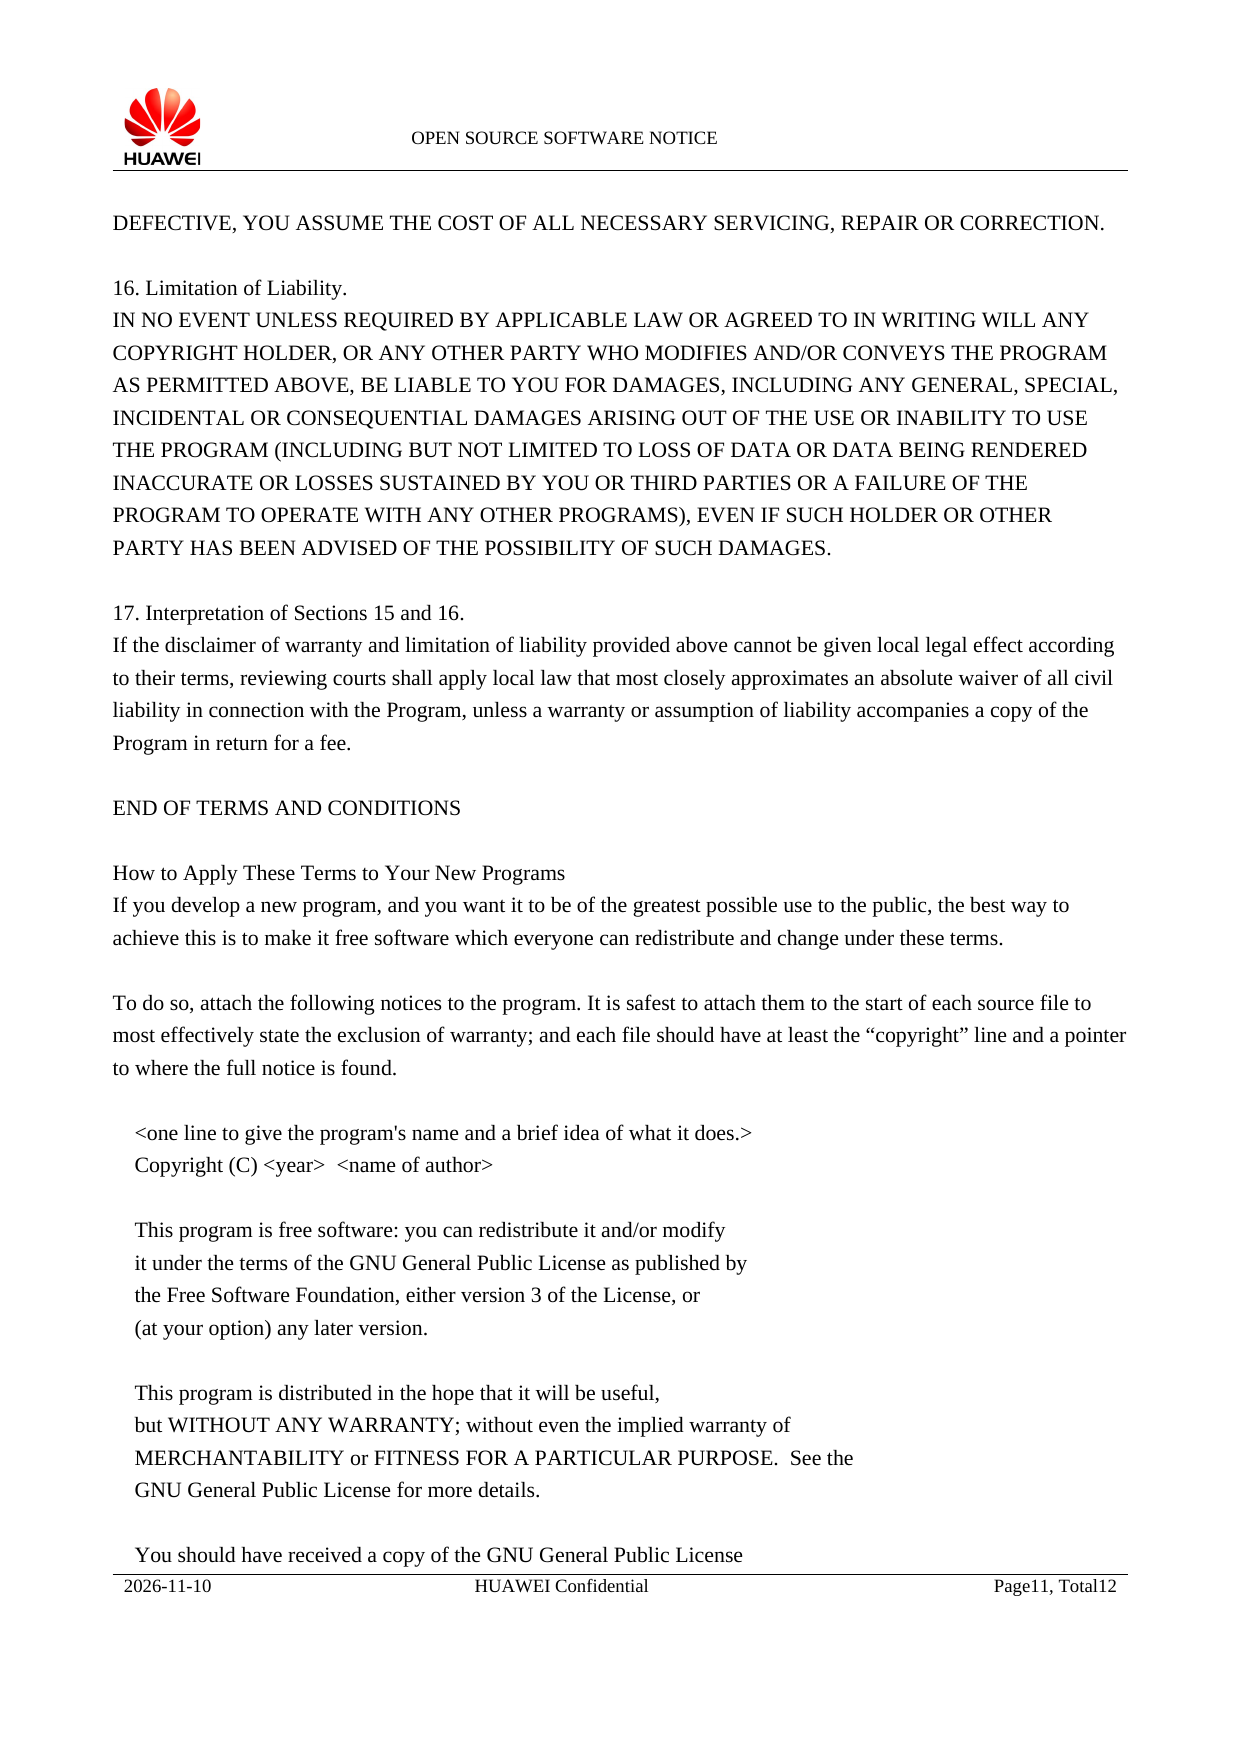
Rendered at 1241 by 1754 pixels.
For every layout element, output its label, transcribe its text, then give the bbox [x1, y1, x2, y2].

picture [124, 88, 201, 165]
